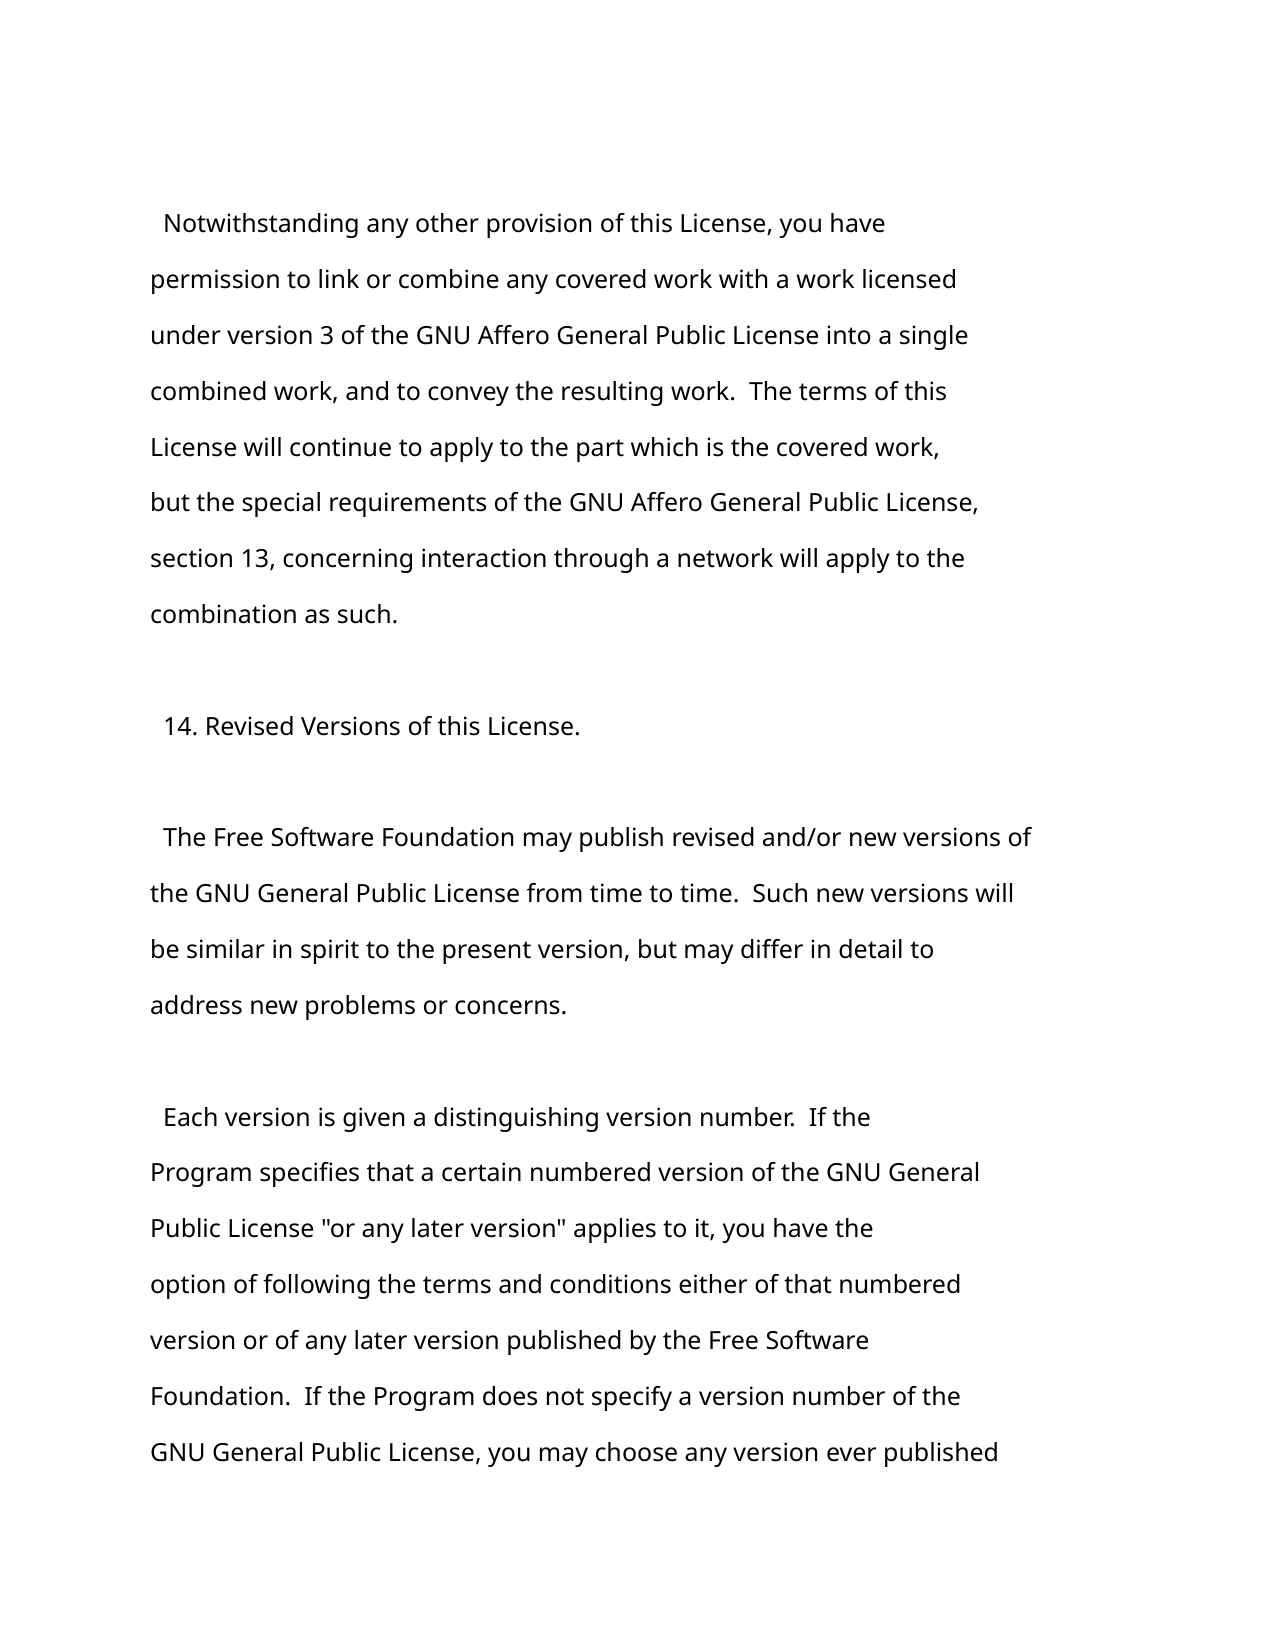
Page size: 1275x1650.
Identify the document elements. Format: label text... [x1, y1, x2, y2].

text option of following the terms and conditions either of that numbered [150, 1267, 1125, 1301]
text 14. Revised Versions of this License. [150, 708, 1125, 742]
text but the special requirements of the GNU Affero General Public License, [150, 485, 1125, 519]
text permission to link or combine any covered work with a work licensed [150, 262, 1125, 296]
text Notwithstanding any other provision of this License, you have [150, 206, 1125, 240]
text combined work, and to convey the resulting work. The terms of this [150, 373, 1125, 407]
text The Free Software Foundation may publish revised and/or new versions of [150, 820, 1125, 854]
text under version 3 of the GNU Affero General Public License into a single [150, 317, 1125, 352]
text address new problems or concerns. [150, 987, 1125, 1022]
text GNU General Public License, you may choose any version ever published [150, 1434, 1125, 1468]
text Public License "or any later version" applies to it, you have the [150, 1211, 1125, 1245]
text Program specifies that a certain numbered version of the GNU General [150, 1155, 1125, 1189]
text be similar in spirit to the present version, but may differ in detail to [150, 932, 1125, 966]
text Foundation. If the Program does not specify a version number of the [150, 1378, 1125, 1412]
text the GNU General Public License from time to time. Such new versions will [150, 876, 1125, 910]
text section 13, concerning interaction through a network will apply to the [150, 541, 1125, 575]
text version or of any later version published by the Free Software [150, 1322, 1125, 1357]
text License will continue to apply to the part which is the covered work, [150, 429, 1125, 463]
text Each version is given a distinguishing version number. If the [150, 1099, 1125, 1133]
text combination as such. [150, 597, 1125, 631]
